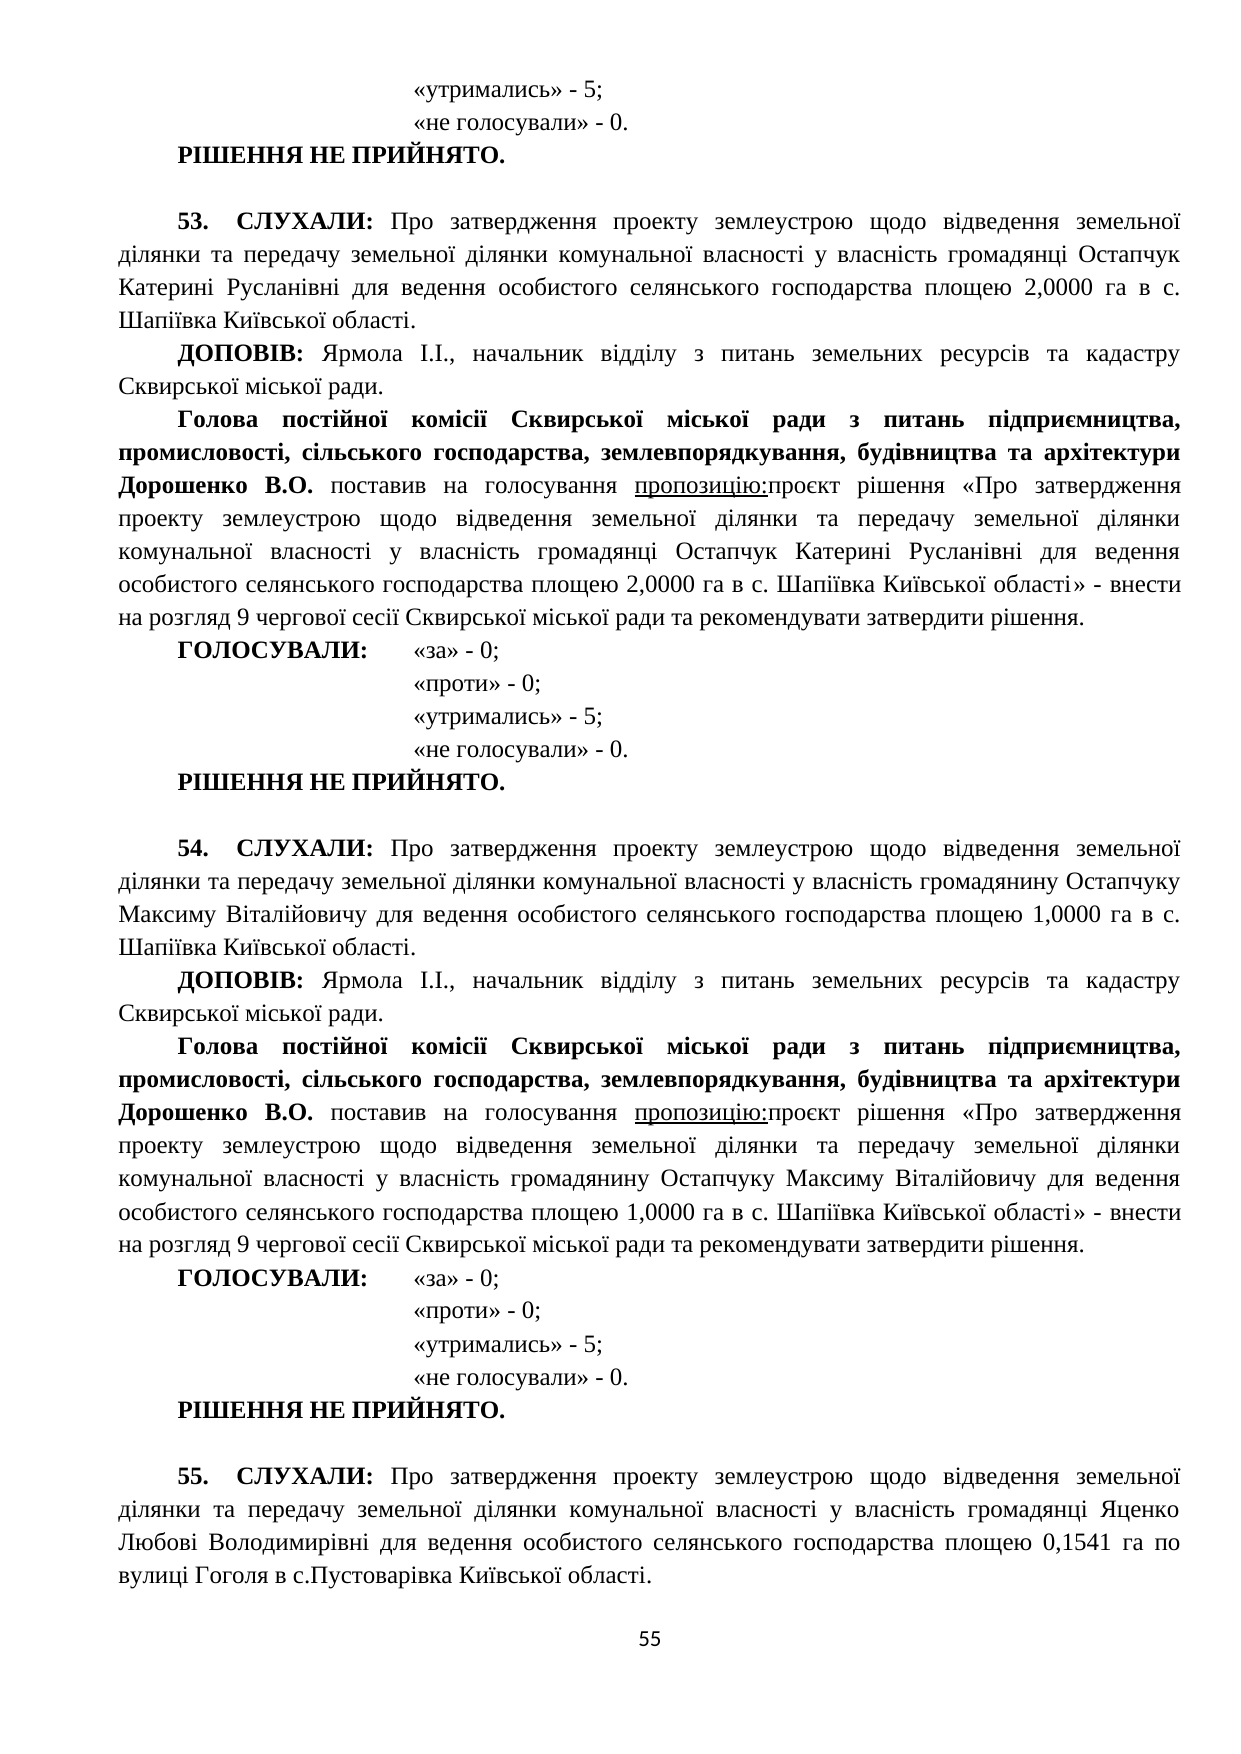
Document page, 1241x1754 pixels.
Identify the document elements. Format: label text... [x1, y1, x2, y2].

text ДОПОВІВ: Ярмола І.І., начальник відділу з питань земельних ресурсів та кадастру Сквирської міської ради. [118, 965, 1181, 1027]
text ДОПОВІВ: Ярмола І.І., начальник відділу з питань земельних ресурсів та кадастру Сквирської міської ради. [118, 338, 1181, 400]
text «утримались» - 5; [118, 74, 1181, 103]
list СЛУХАЛИ: Про затвердження проекту землеустрою щодо відведення земельної ділянки та передачу земельної ділянки комунальної власності у власність громадянці Яценко Любові Володимирівні для ведення особистого cелянського господарства площею 0,1541 га по вулиці Гоголя в с.Пустоварівка Київської області. [118, 1461, 1181, 1588]
text ГОЛОСУВАЛИ: «за» - 0; [118, 635, 1181, 664]
text «не голосували» - 0. [118, 734, 1181, 763]
text «не голосували» - 0. [118, 1362, 1181, 1390]
text Голова постійної комісії Сквирської міської ради з питань підприємництва, промисловості, сільського господарства, землевпорядкування, будівництва та архітектури Дорошенко В.О. поставив на голосування пропозицію:проєкт рішення «Про затвердження проекту землеустрою щодо відведення земельної ділянки та передачу земельної ділянки комунальної власності у власність громадянці Остапчук Катерині Русланівні для ведення особистого селянського господарства площею 2,0000 га в с. Шапіївка Київської області» - внести на розгляд 9 чергової сесії Сквирської міської ради та рекомендувати затвердити рішення. [118, 404, 1181, 631]
text «утримались» - 5; [118, 1329, 1181, 1357]
list РІШЕННЯ НЕ ПРИЙНЯТО. [118, 1395, 1181, 1423]
list СЛУХАЛИ: Про затвердження проекту землеустрою щодо відведення земельної ділянки та передачу земельної ділянки комунальної власності у власність громадянину Остапчуку Максиму Віталійовичу для ведення особистого селянського господарства площею 1,0000 га в с. Шапіївка Київської області. [118, 833, 1181, 961]
text «не голосували» - 0. [118, 107, 1181, 136]
list СЛУХАЛИ: Про затвердження проекту землеустрою щодо відведення земельної ділянки та передачу земельної ділянки комунальної власності у власність громадянці Остапчук Катерині Русланівні для ведення особистого селянського господарства площею 2,0000 га в с. Шапіївка Київської області. [118, 206, 1181, 334]
text «проти» - 0; [118, 668, 1181, 697]
text «проти» - 0; [118, 1296, 1181, 1324]
list РІШЕННЯ НЕ ПРИЙНЯТО. [118, 767, 1181, 796]
text ГОЛОСУВАЛИ: «за» - 0; [118, 1263, 1181, 1291]
text Голова постійної комісії Сквирської міської ради з питань підприємництва, промисловості, сільського господарства, землевпорядкування, будівництва та архітектури Дорошенко В.О. поставив на голосування пропозицію:проєкт рішення «Про затвердження проекту землеустрою щодо відведення земельної ділянки та передачу земельної ділянки комунальної власності у власність громадянину Остапчуку Максиму Віталійовичу для ведення особистого селянського господарства площею 1,0000 га в с. Шапіївка Київської області» - внести на розгляд 9 чергової сесії Сквирської міської ради та рекомендувати затвердити рішення. [118, 1031, 1181, 1258]
list РІШЕННЯ НЕ ПРИЙНЯТО. [118, 140, 1181, 169]
text «утримались» - 5; [118, 701, 1181, 730]
